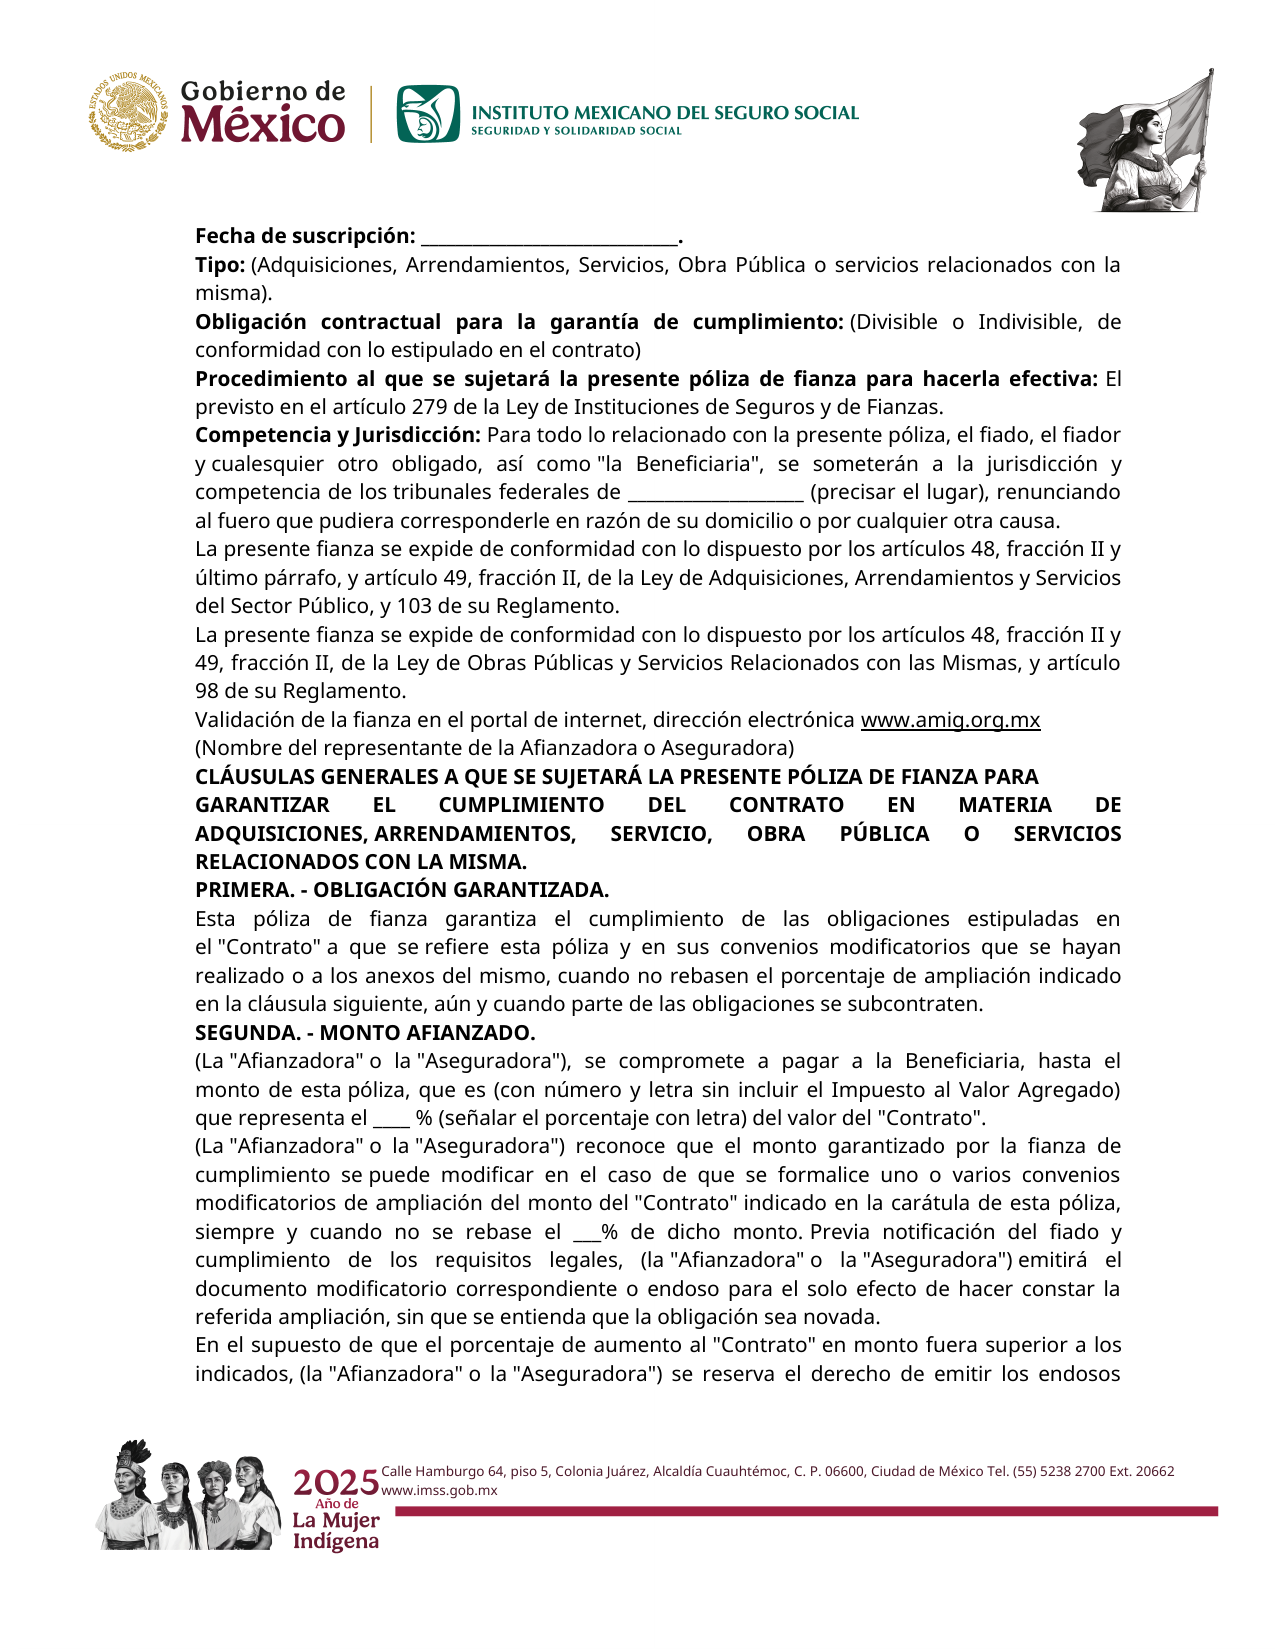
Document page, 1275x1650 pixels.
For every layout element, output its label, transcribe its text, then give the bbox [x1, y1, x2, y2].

text (Nombre del representante de la Afianzadora o Aseguradora) [195, 733, 1122, 762]
text Obligación contractual para la garantía de cumplimiento: (Divisible o Indivisible, de conformidad con lo estipulado en el contrato) [195, 307, 1122, 364]
text La presente fianza se expide de conformidad con lo dispuesto por los artículos 48, fracción II y 49, fracción II, de la Ley de Obras Públicas y Servicios Relacionados con las Mismas, y artículo 98 de su Reglamento. [195, 620, 1122, 705]
text PRIMERA. - OBLIGACIÓN GARANTIZADA. [195, 876, 1122, 904]
text Esta póliza de fianza garantiza el cumplimiento de las obligaciones estipuladas en el "Contrato" a que se refiere esta póliza y en sus convenios modificatorios que se hayan realizado o a los anexos del mismo, cuando no rebasen el porcentaje de ampliación indicado en la cláusula siguiente, aún y cuando parte de las obligaciones se subcontraten. [195, 904, 1122, 1018]
text La presente fianza se expide de conformidad con lo dispuesto por los artículos 48, fracción II y último párrafo, y artículo 49, fracción II, de la Ley de Adquisiciones, Arrendamientos y Servicios del Sector Público, y 103 de su Reglamento. [195, 534, 1122, 620]
text Fecha de suscripción: ______________________________. [195, 222, 1122, 250]
text Competencia y Jurisdicción: Para todo lo relacionado con la presente póliza, el fiado, el fiador y cualesquier otro obligado, así como "la Beneficiaria", se someterán a la jurisdicción y competencia de los tribunales federales de ___________________ (precisar el lugar), renunciando al fuero que pudiera corresponderle en razón de su domicilio o por cualquier otra causa. [195, 421, 1122, 534]
text GARANTIZAR EL CUMPLIMIENTO DEL CONTRATO EN MATERIA DE ADQUISICIONES, ARRENDAMIENTOS, SERVICIO, OBRA PÚBLICA O SERVICIOS RELACIONADOS CON LA MISMA. [195, 790, 1122, 876]
text Tipo: (Adquisiciones, Arrendamientos, Servicios, Obra Pública o servicios relacionados con la misma). [195, 250, 1122, 307]
text (La "Afianzadora" o la "Aseguradora"), se compromete a pagar a la Beneficiaria, hasta el monto de esta póliza, que es (con número y letra sin incluir el Impuesto al Valor Agregado) que representa el ____ % (señalar el porcentaje con letra) del valor del "Contrato". [195, 1046, 1122, 1132]
text CLÁUSULAS GENERALES A QUE SE SUJETARÁ LA PRESENTE PÓLIZA DE FIANZA PARA [195, 762, 1122, 790]
picture [18, 0, 1275, 1649]
text Validación de la fianza en el portal de internet, dirección electrónica www.amig.org.mx [195, 705, 1122, 733]
text Procedimiento al que se sujetará la presente póliza de fianza para hacerla efectiva: El previsto en el artículo 279 de la Ley de Instituciones de Seguros y de Fianzas. [195, 364, 1122, 421]
text (La "Afianzadora" o la "Aseguradora") reconoce que el monto garantizado por la fianza de cumplimiento se puede modificar en el caso de que se formalice uno o varios convenios modificatorios de ampliación del monto del "Contrato" indicado en la carátula de esta póliza, siempre y cuando no se rebase el ___% de dicho monto. Previa notificación del fiado y cumplimiento de los requisitos legales, (la "Afianzadora" o la "Aseguradora") emitirá el documento modificatorio correspondiente o endoso para el solo efecto de hacer constar la referida ampliación, sin que se entienda que la obligación sea novada. [195, 1132, 1122, 1331]
text SEGUNDA. - MONTO AFIANZADO. [195, 1018, 1122, 1046]
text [195, 1331, 1122, 1387]
